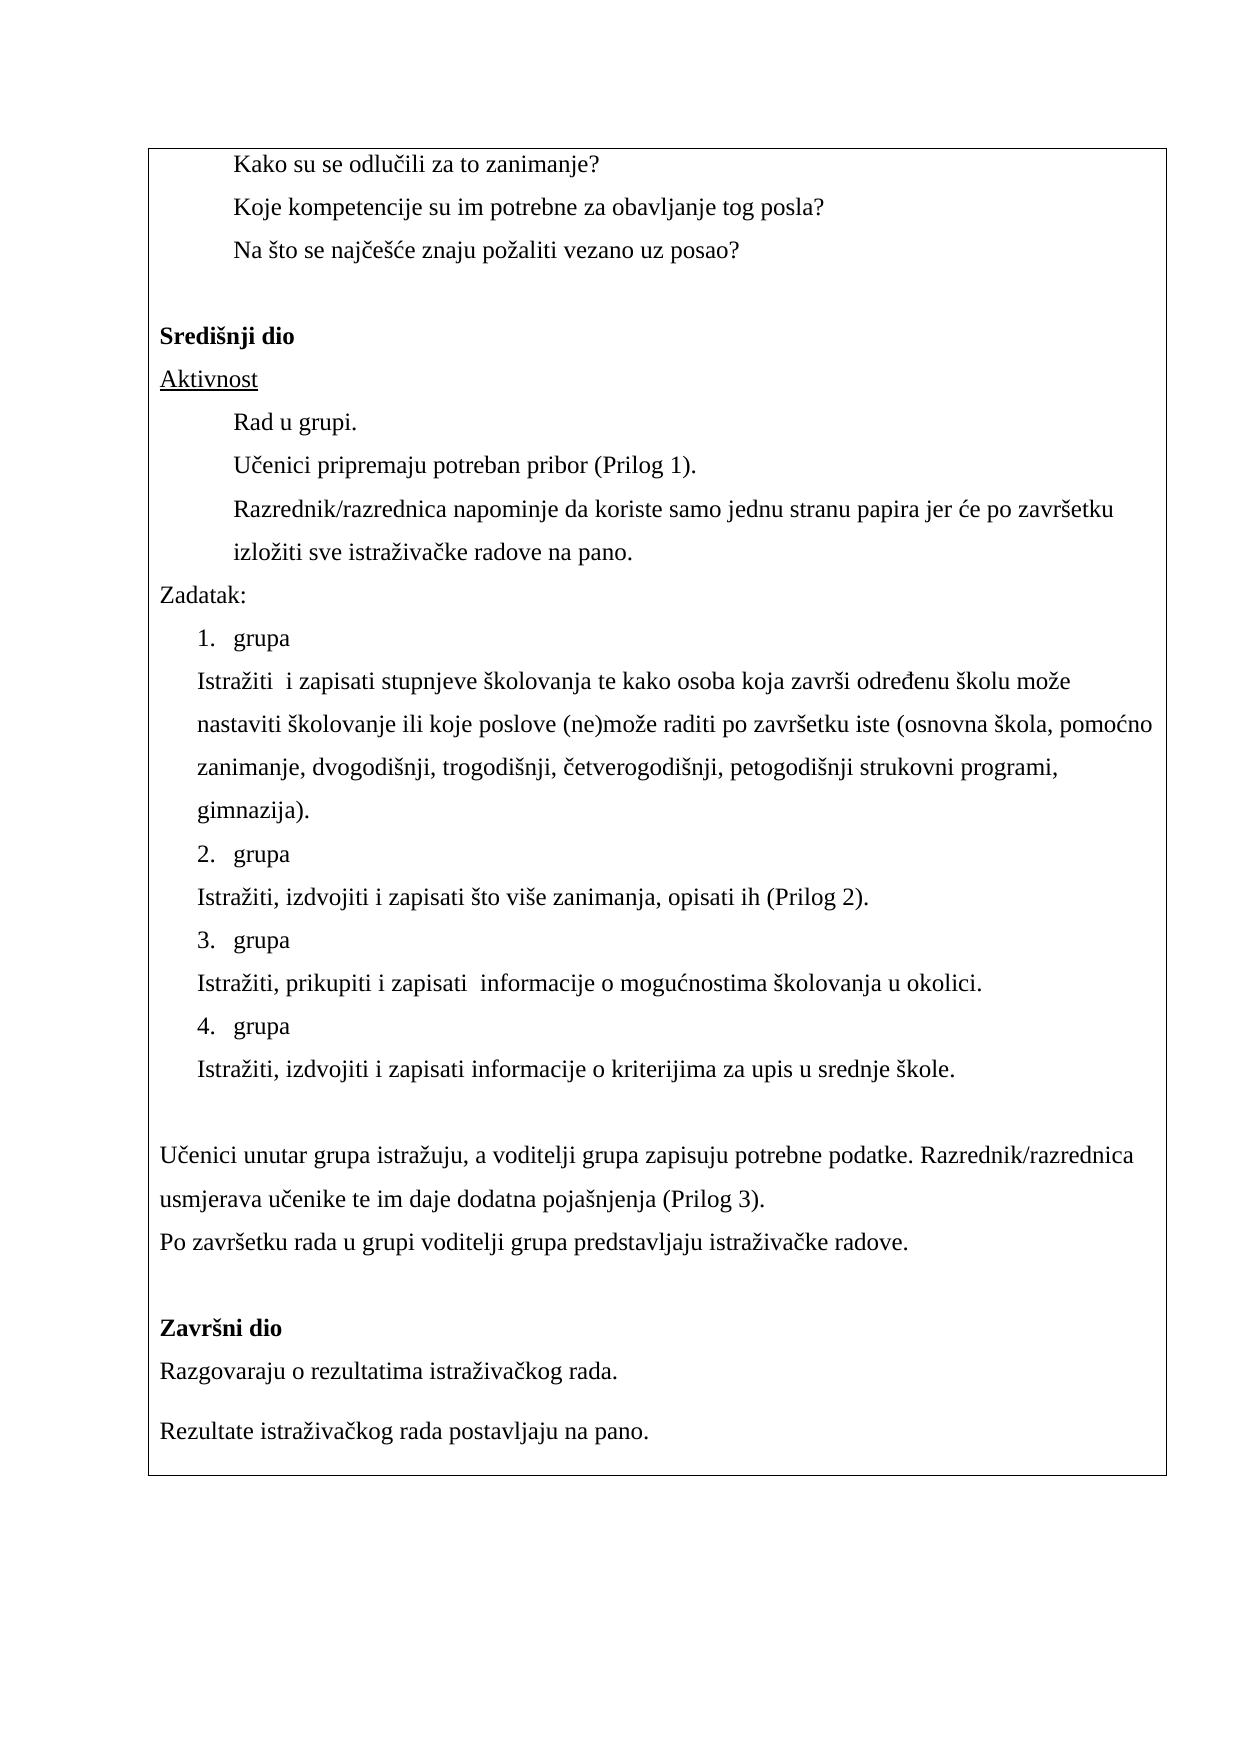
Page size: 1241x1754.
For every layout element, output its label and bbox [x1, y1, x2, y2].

table_cell [149, 149, 1166, 1474]
